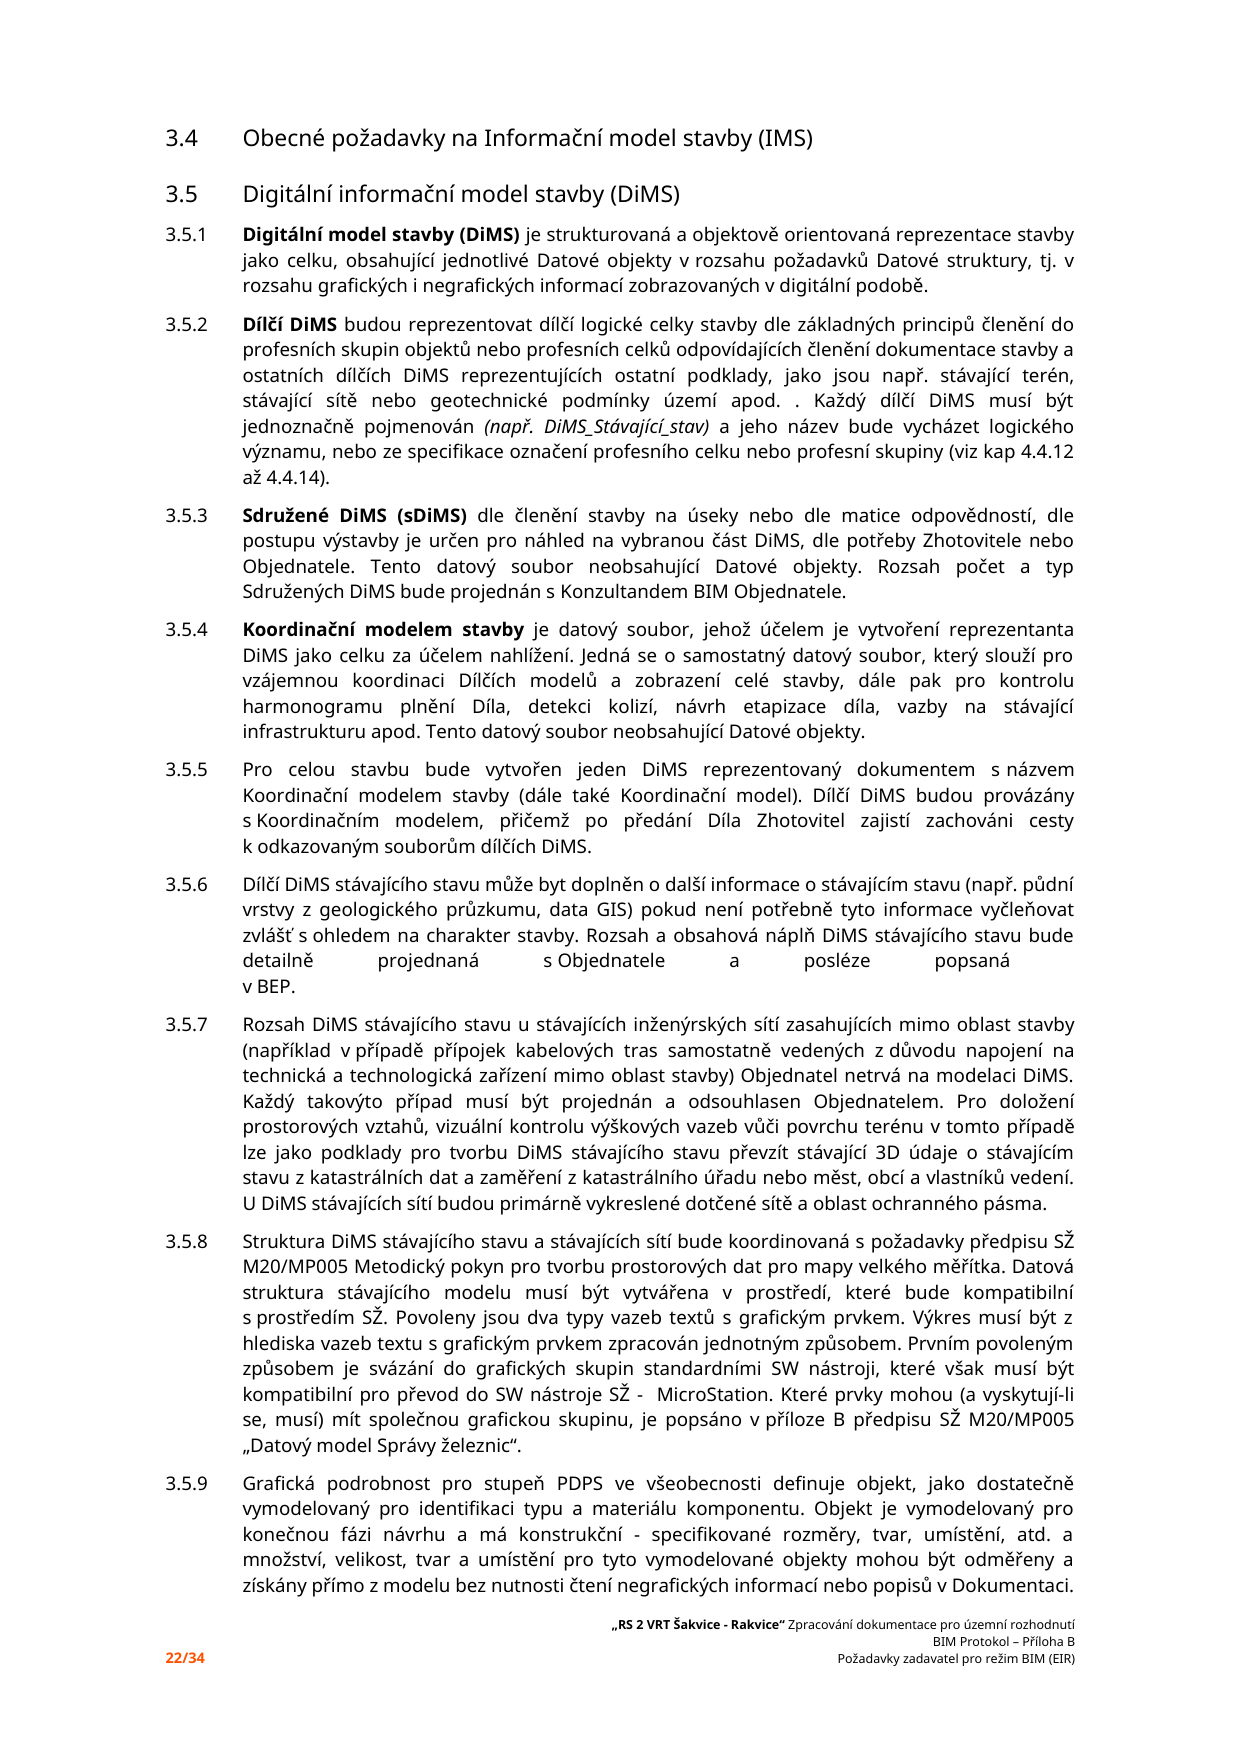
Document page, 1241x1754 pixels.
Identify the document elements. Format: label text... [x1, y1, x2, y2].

text Struktura DiMS stávajícího stavu a stávajících sítí bude koordinovaná s požadavky předpisu SŽ M20/MP005 Metodický pokyn pro tvorbu prostorových dat pro mapy velkého měřítka. Datová struktura stávajícího modelu musí být vytvářena v prostředí, které bude kompatibilní s prostředím SŽ. Povoleny jsou dva typy vazeb textů s grafickým prvkem. Výkres musí být z hlediska vazeb textu s grafickým prvkem zpracován jednotným způsobem. Prvním povoleným způsobem je svázání do grafických skupin standardními SW nástroji, které však musí být kompatibilní pro převod do SW nástroje SŽ - MicroStation. Které prvky mohou (a vyskytují-li se, musí) mít společnou grafickou skupinu, je popsáno v příloze B předpisu SŽ M20/MP005 „Datový model Správy železnic“. [165, 1228, 1075, 1458]
text Grafická podrobnost pro stupeň PDPS ve všeobecnosti definuje objekt, jako dostatečně vymodelovaný pro identifikaci typu a materiálu komponentu. Objekt je vymodelovaný pro konečnou fázi návrhu a má konstrukční - specifikované rozměry, tvar, umístění, atd. a množství, velikost, tvar a umístění pro tyto vymodelované objekty mohou být odměřeny a získány přímo z modelu bez nutnosti čtení negrafických informací nebo popisů v Dokumentaci. [165, 1470, 1075, 1598]
text Pro celou stavbu bude vytvořen jeden DiMS reprezentovaný dokumentem s názvem Koordinační modelem stavby (dále také Koordinační model). Dílčí DiMS budou provázány s Koordinačním modelem, přičemž po předání Díla Zhotovitel zajistí zachováni cesty k odkazovaným souborům dílčích DiMS. [165, 757, 1075, 859]
text Sdružené DiMS (sDiMS) dle členění stavby na úseky nebo dle matice odpovědností, dle postupu výstavby je určen pro náhled na vybranou část DiMS, dle potřeby Zhotovitele nebo Objednatele. Tento datový soubor neobsahující Datové objekty. Rozsah počet a typ Sdružených DiMS bude projednán s Konzultandem BIM Objednatele. [165, 502, 1075, 604]
text Rozsah DiMS stávajícího stavu u stávajících inženýrských sítí zasahujících mimo oblast stavby (například v případě přípojek kabelových tras samostatně vedených z důvodu napojení na technická a technologická zařízení mimo oblast stavby) Objednatel netrvá na modelaci DiMS. Každý takovýto případ musí být projednán a odsouhlasen Objednatelem. Pro doložení prostorových vztahů, vizuální kontrolu výškových vazeb vůči povrchu terénu v tomto případě lze jako podklady pro tvorbu DiMS stávajícího stavu převzít stávající 3D údaje o stávajícím stavu z katastrálních dat a zaměření z katastrálního úřadu nebo měst, obcí a vlastníků vedení. U DiMS stávajících sítí budou primárně vykreslené dotčené sítě a oblast ochranného pásma. [165, 1011, 1075, 1216]
text Koordinační modelem stavby je datový soubor, jehož účelem je vytvoření reprezentanta DiMS jako celku za účelem nahlížení. Jedná se o samostatný datový soubor, který slouží pro vzájemnou koordinaci Dílčích modelů a zobrazení celé stavby, dále pak pro kontrolu harmonogramu plnění Díla, detekci kolizí, návrh etapizace díla, vazby na stávající infrastrukturu apod. Tento datový soubor neobsahující Datové objekty. [165, 617, 1075, 744]
text Dílčí DiMS budou reprezentovat dílčí logické celky stavby dle základných principů členění do profesních skupin objektů nebo profesních celků odpovídajících členění dokumentace stavby a ostatních dílčích DiMS reprezentujících ostatní podklady, jako jsou např. stávající terén, stávající sítě nebo geotechnické podmínky území apod. . Každý dílčí DiMS musí být jednoznačně pojmenován (např. DiMS_Stávající_stav) a jeho název bude vycházet logického významu, nebo ze specifikace označení profesního celku nebo profesní skupiny (viz kap 4.4.12 až 4.4.14). [165, 311, 1075, 489]
text Dílčí DiMS stávajícího stavu může byt doplněn o další informace o stávajícím stavu (např. půdní vrstvy z geologického průzkumu, data GIS) pokud není potřebně tyto informace vyčleňovat zvlášť s ohledem na charakter stavby. Rozsah a obsahová náplň DiMS stávajícího stavu bude detailně projednaná s Objednatele a posléze popsaná v BEP. [165, 871, 1075, 999]
text Digitální informační model stavby (DiMS) [165, 178, 1075, 209]
text Obecné požadavky na Informační model stavby (IMS) [165, 122, 1075, 153]
text Digitální model stavby (DiMS) je strukturovaná a objektově orientovaná reprezentace stavby jako celku, obsahující jednotlivé Datové objekty v rozsahu požadavků Datové struktury, tj. v rozsahu grafických i negrafických informací zobrazovaných v digitální podobě. [165, 222, 1075, 298]
